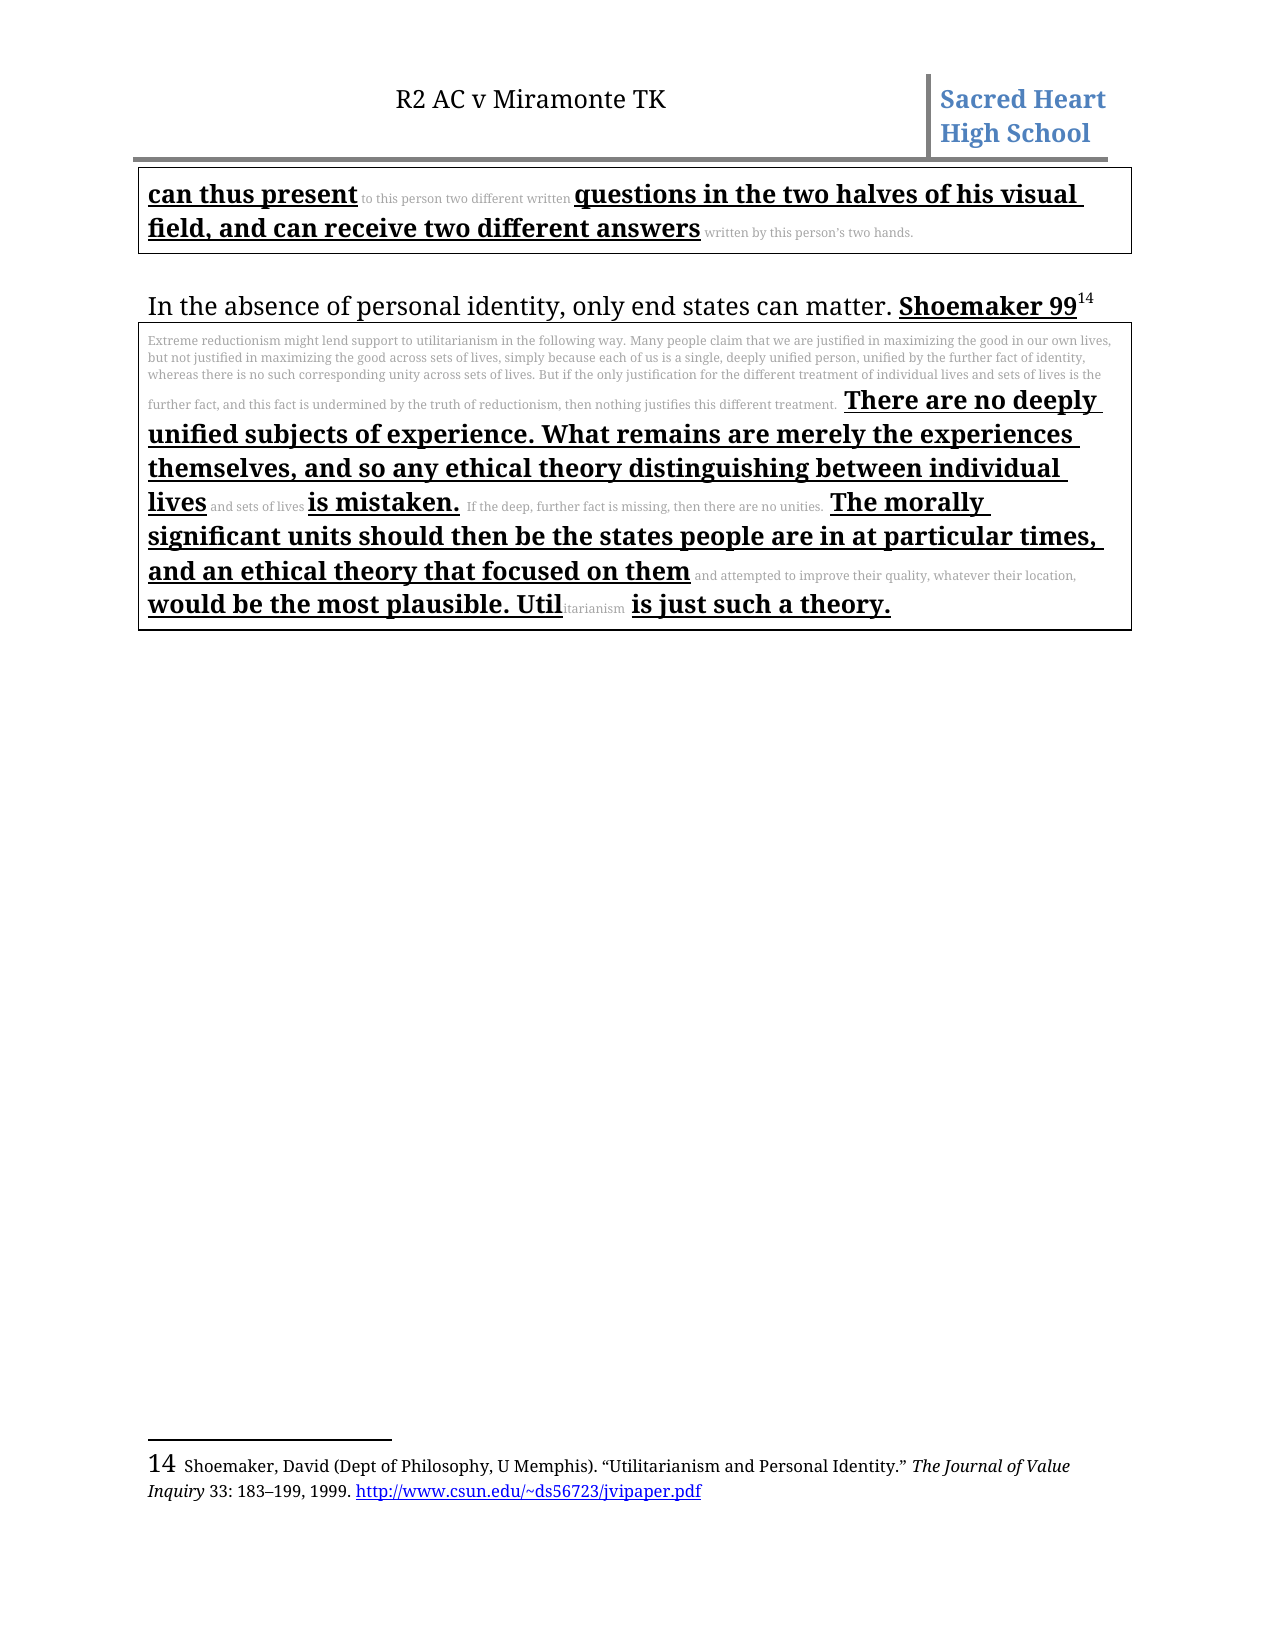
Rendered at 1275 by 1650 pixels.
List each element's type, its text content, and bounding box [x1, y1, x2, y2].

text In the absence of personal identity, only end states can matter. Shoemaker 99 [148, 288, 1122, 322]
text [139, 168, 1131, 253]
text Extreme reductionism might lend support to utilitarianism in the following way. Many people claim that we are justified in maximizing the good in our own lives, but not justified in maximizing the good across sets of lives, simply because each of us is a single, deeply unified person, unified by the further fact of identity, whereas there is no such corresponding unity across sets of lives. But if the only justification for the different treatment of individual lives and sets of lives is the further fact, and this fact is undermined by the truth of reductionism, then nothing justifies this different treatment. There are no deeply unified subjects of experience. What remains are merely the experiences themselves, and so any ethical theory distinguishing between individual lives and sets of lives is mistaken. If the deep, further fact is missing, then there are no unities. The morally significant units should then be the states people are in at particular times, and an ethical theory that focused on them and attempted to improve their quality, whatever their location, would be the most plausible. Utilitarianism is just such a theory. [139, 323, 1131, 629]
